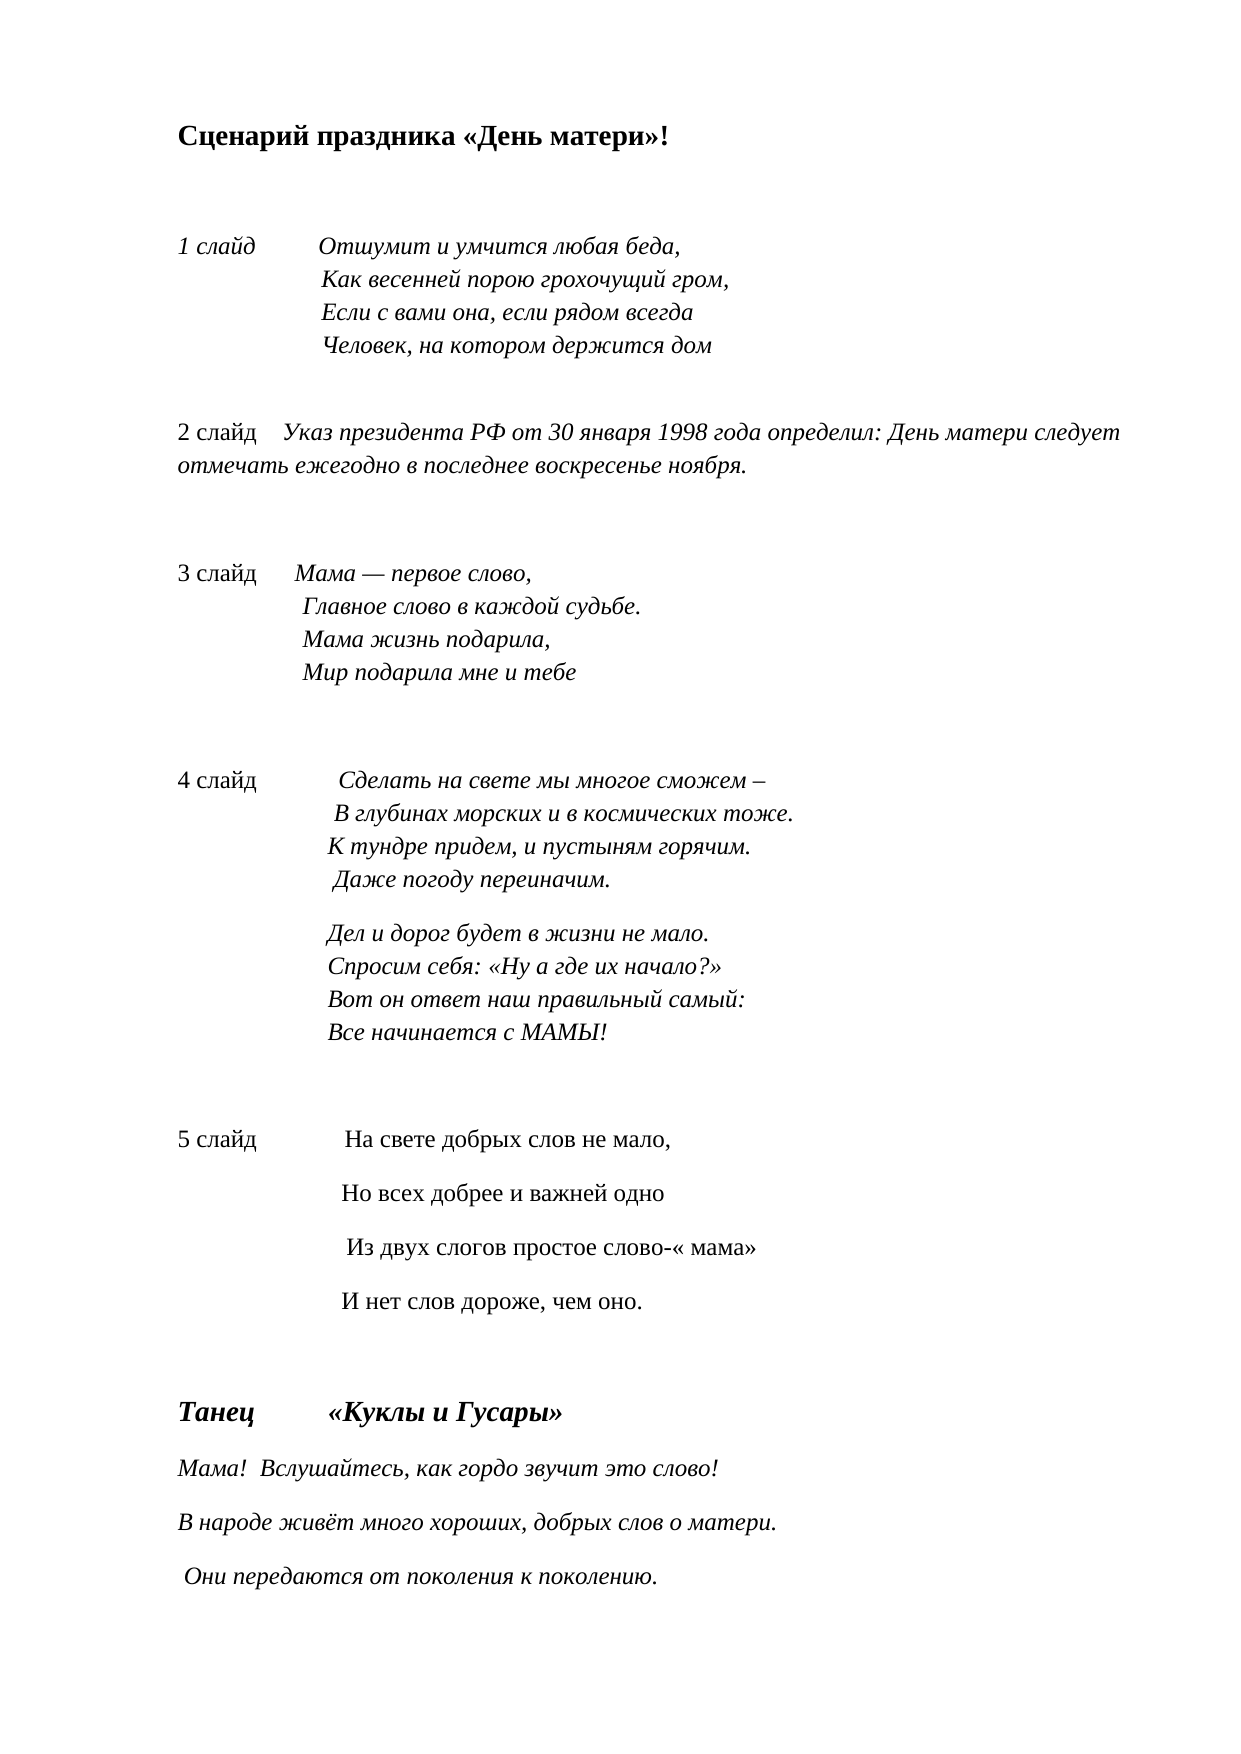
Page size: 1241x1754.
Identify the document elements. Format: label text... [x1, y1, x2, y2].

text 5 слайд На свете добрых слов не мало, [177, 1124, 1152, 1153]
text 2 слайд Указ президента РФ от 30 января 1998 года определил: День матери следует отмечать ежегодно в последнее воскресенье ноября. [177, 417, 1152, 479]
text 4 слайд Сделать на свете мы многое сможем – В глубинах морских и в космических тоже. К тундре придем, и пустыням горячим. Даже погоду переиначим. [177, 765, 1152, 893]
text В народе живёт много хороших, добрых слов о матери. [177, 1507, 1152, 1536]
text Они передаются от поколения к поколению. [177, 1561, 1152, 1589]
text Человек, на котором держится дом [177, 330, 1152, 359]
text Сценарий праздника «День матери»! [177, 118, 1152, 152]
text И нет слов дороже, чем оно. [177, 1286, 1152, 1315]
text Танец «Куклы и Гусары» [177, 1394, 1152, 1427]
text Как весенней порою грохочущий гром, [177, 264, 1152, 293]
text 1 слайд Отшумит и умчится любая беда, [177, 231, 1152, 260]
text Мама! Вслушайтесь, как гордо звучит это слово! [177, 1453, 1152, 1482]
text Дел и дорог будет в жизни не мало. Спросим себя: «Ну а где их начало?» Вот он ответ наш правильный самый: Все начинается с МАМЫ! [177, 918, 1152, 1046]
text Из двух слогов простое слово-« мама» [177, 1232, 1152, 1261]
text 3 слайд Мама — первое слово, Главное слово в каждой судьбе. Мама жизнь подарила, Мир подарила мне и тебе [177, 558, 1152, 686]
text Но всех добрее и важней одно [177, 1178, 1152, 1207]
text Если с вами она, если рядом всегда [177, 297, 1152, 326]
